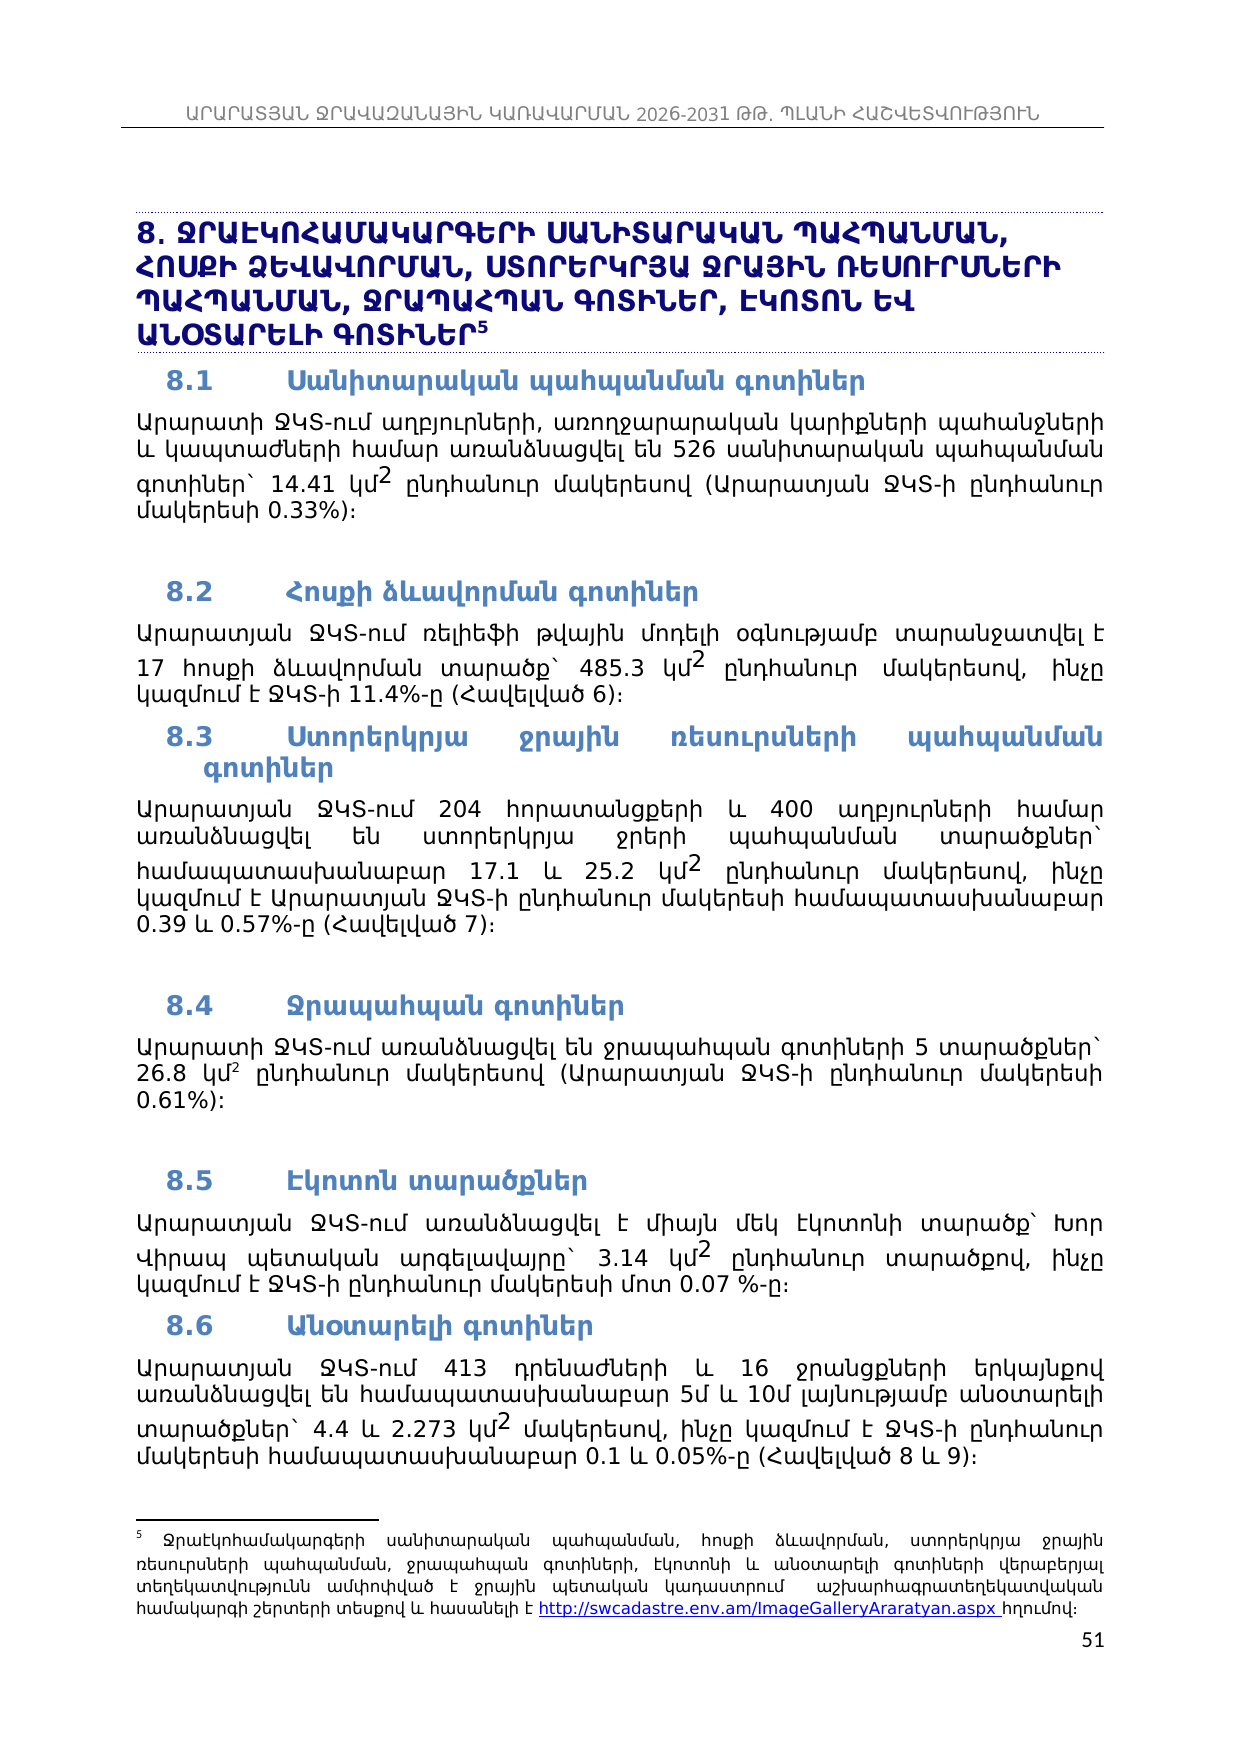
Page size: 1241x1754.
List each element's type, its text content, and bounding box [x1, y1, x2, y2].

subtitle Էկոտոն տարածքներ [165, 1166, 1104, 1197]
text Արարատի ՋԿՏ-ում աղբյուրների, առողջարարական կարիքների պահանջների և կապտաժների համար առանձնացվել են 526 սանիտարական պահպանման գոտիներ` 14.41 կմ2 ընդհանուր մակերեսով (Արարատյան ՋԿՏ-ի ընդհանուր մակերեսի 0.33%)։ [136, 409, 1104, 524]
text Արարատյան ՋԿՏ-ում ռելիեֆի թվային մոդելի օգնությամբ տարանջատվել է 17 հոսքի ձևավորման տարածք` 485.3 կմ2 ընդհանուր մակերեսով, ինչը կազմում է ՋԿՏ-ի 11.4%-ը (Հավելված 6)։ [136, 620, 1104, 708]
text Արարատյան ՋԿՏ-ում 413 դրենաժների և 16 ջրանցքների երկայնքով առանձնացվել են համապատասխանաբար 5մ և 10մ լայնությամբ անօտարելի տարածքներ` 4.4 և 2.273 կմ2 մակերեսով, ինչը կազմում է ՋԿՏ-ի ընդհանուր մակերեսի համապատասխանաբար 0.1 և 0.05%-ը (Հավելված 8 և 9)։ [136, 1355, 1104, 1470]
subtitle 8․ ՋՐԱԷԿՈՀԱՄԱԿԱՐԳԵՐԻ ՍԱՆԻՏԱՐԱԿԱՆ ՊԱՀՊԱՆՄԱՆ, ՀՈՍՔԻ ՁԵՎԱՎՈՐՄԱՆ, ՍՏՈՐԵՐԿՐՅԱ ՋՐԱՅԻՆ ՌԵՍՈՒՐՍՆԵՐԻ ՊԱՀՊԱՆՄԱՆ, ՋՐԱՊԱՀՊԱՆ ԳՈՏԻՆԵՐ, ԷԿՈՏՈՆ ԵՎ ԱՆՕՏԱՐԵԼԻ ԳՈՏԻՆԵՐ [136, 212, 1104, 352]
subtitle Հոսքի ձևավորման գոտիներ [165, 576, 1104, 607]
subtitle Անօտարելի գոտիներ [165, 1311, 1104, 1342]
subtitle Սանիտարական պահպանման գոտիներ [165, 365, 1104, 397]
text Արարատյան ՋԿՏ-ում առանձնացվել է միայն մեկ էկոտոնի տարածք՝ Խոր Վիրապ պետական արգելավայրը` 3.14 կմ2 ընդհանուր տարածքով, ինչը կազմում է ՋԿՏ-ի ընդհանուր մակերեսի մոտ 0.07 %-ը։ [136, 1210, 1104, 1298]
text Արարատյան ՋԿՏ-ում 204 հորատանցքերի և 400 աղբյուրների համար առանձնացվել են ստորերկրյա ջրերի պահպանման տարածքներ` համապատասխանաբար 17.1 և 25.2 կմ2 ընդհանուր մակերեսով, ինչը կազմում է Արարատյան ՋԿՏ-ի ընդհանուր մակերեսի համապատասխանաբար 0.39 և 0.57%-ը (Հավելված 7)։ [136, 796, 1104, 938]
subtitle Ջրապահպան գոտիներ [165, 990, 1104, 1021]
subtitle Ստորերկրյա ջրային ռեսուրսների պահպանման գոտիներ [165, 721, 1104, 784]
text Արարատի ՋԿՏ-ում առանձնացվել են ջրապահպան գոտիների 5 տարածքներ` 26.8 կմ2 ընդհանուր մակերեսով (Արարատյան ՋԿՏ-ի ընդհանուր մակերեսի 0.61%): [136, 1034, 1104, 1114]
